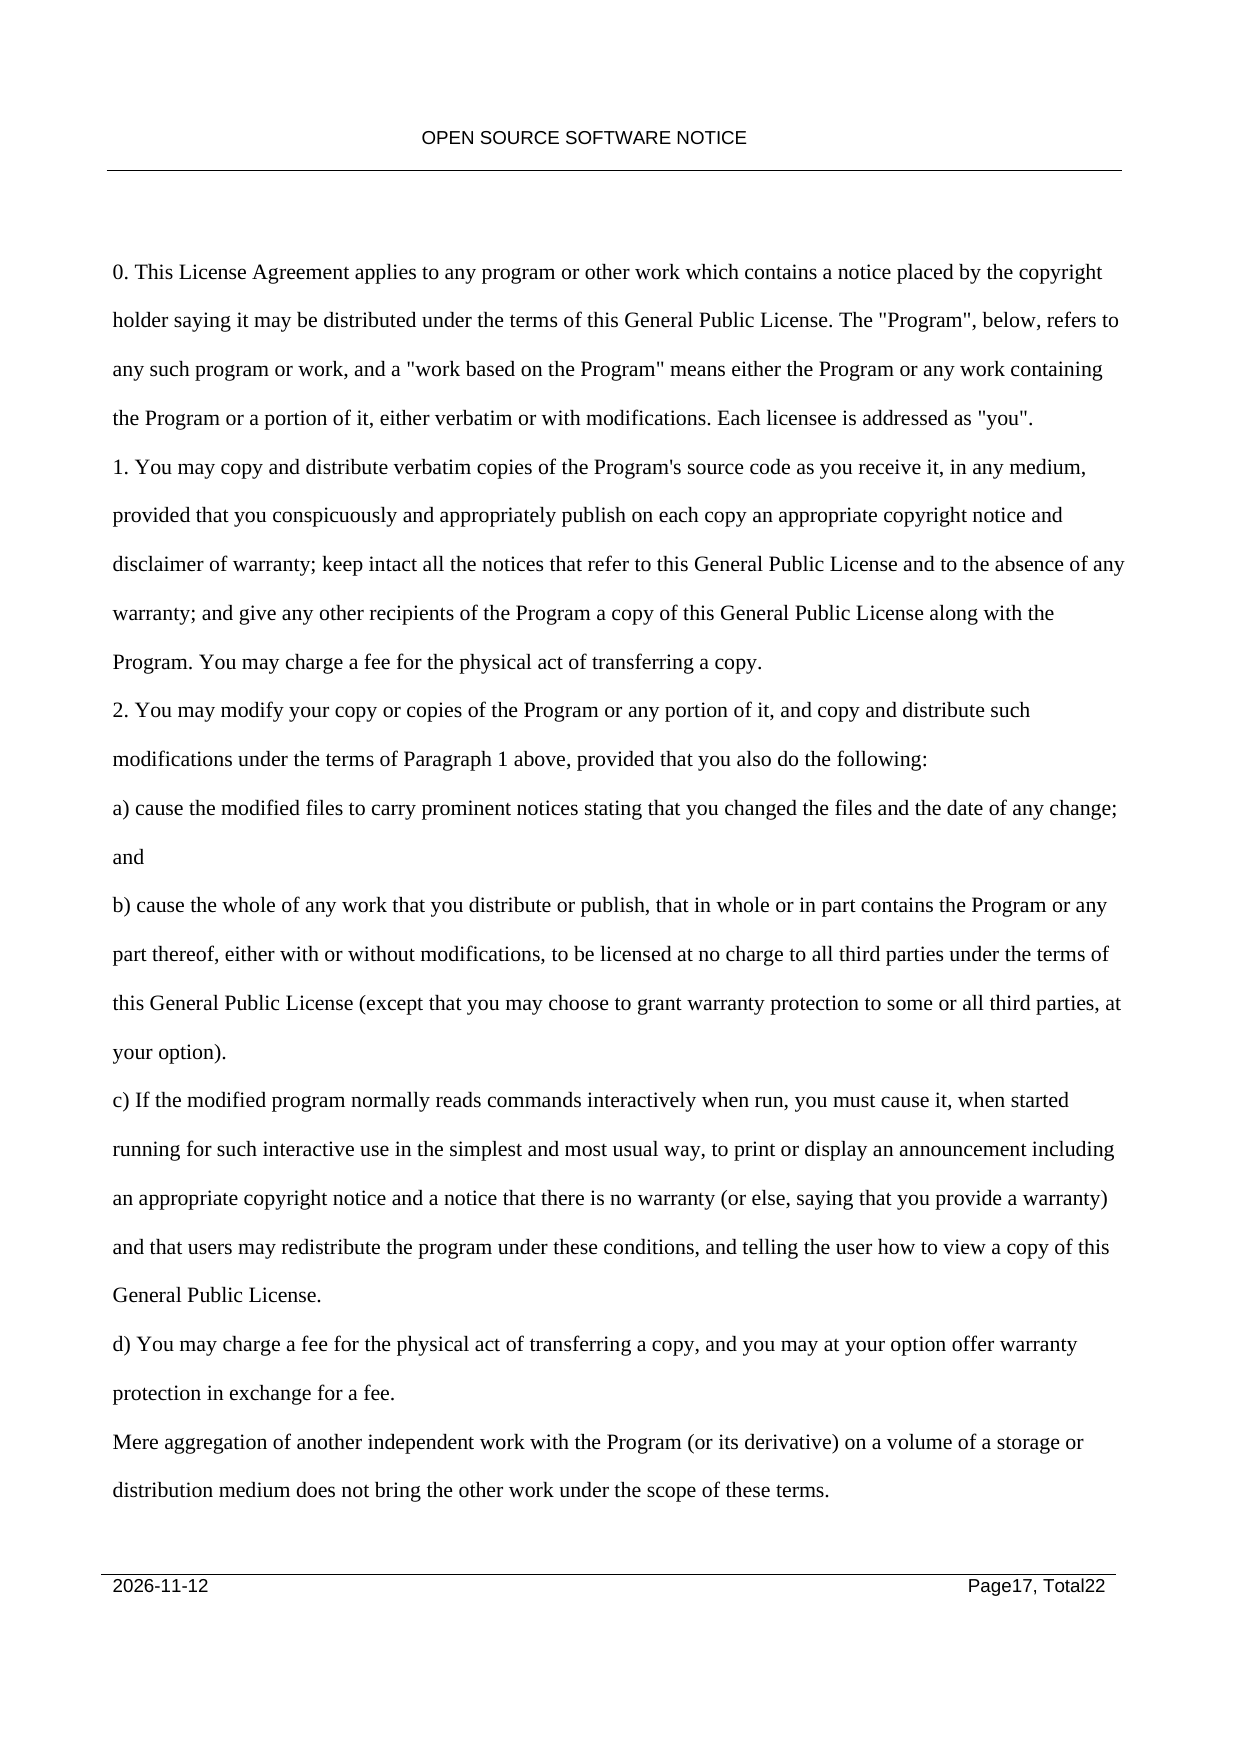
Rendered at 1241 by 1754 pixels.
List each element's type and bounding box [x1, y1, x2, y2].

text [112, 206, 1128, 1506]
